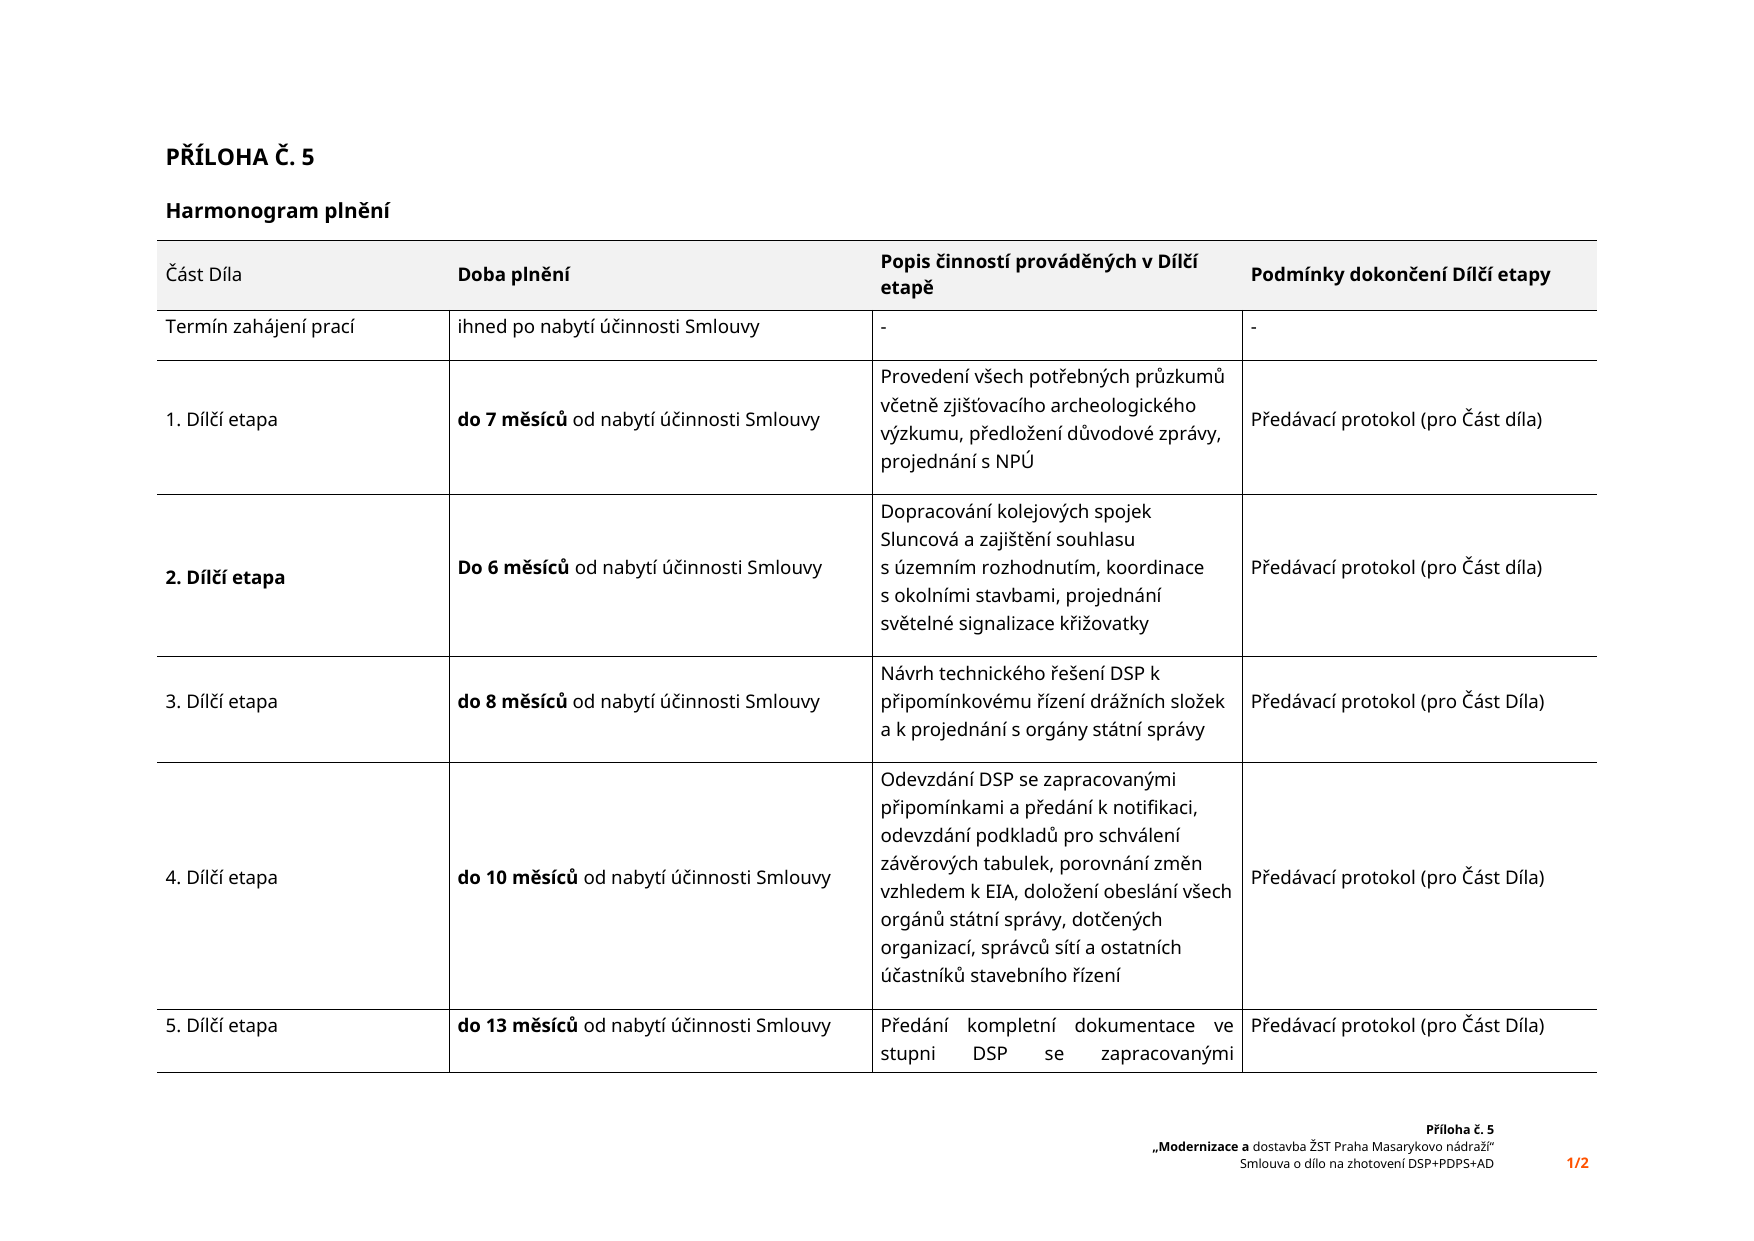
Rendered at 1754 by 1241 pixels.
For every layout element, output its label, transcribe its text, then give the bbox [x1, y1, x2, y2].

table_cell 4. Dílčí etapa [157, 763, 449, 1008]
table_header Popis činností prováděných v Dílčí etapě [872, 241, 1242, 310]
table_cell do 8 měsíců od nabytí účinnosti Smlouvy [450, 657, 872, 762]
text Příloha č. 5 [165, 141, 1588, 173]
table_cell 5. Dílčí etapa [157, 1010, 449, 1072]
table_header Část Díla [157, 241, 449, 310]
table_cell - [1243, 311, 1597, 360]
table_cell Předávací protokol (pro Část Díla) [1243, 763, 1597, 1008]
table_cell Dopracování kolejových spojek Sluncová a zajištění souhlasu s územním rozhodnutím, koordinace s okolními stavbami, projednání světelné signalizace křižovatky [873, 495, 1242, 656]
table_cell 3. Dílčí etapa [157, 657, 449, 762]
table_cell do 7 měsíců od nabytí účinnosti Smlouvy [450, 361, 872, 494]
table_cell 2. Dílčí etapa [157, 495, 449, 656]
table_header Podmínky dokončení Dílčí etapy [1242, 241, 1597, 310]
table_cell Předávací protokol (pro Část Díla) [1243, 657, 1597, 762]
text Harmonogram plnění [165, 197, 1588, 225]
table_cell Do 6 měsíců od nabytí účinnosti Smlouvy [450, 495, 872, 656]
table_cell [1243, 1010, 1597, 1072]
table_cell do 10 měsíců od nabytí účinnosti Smlouvy [450, 763, 872, 1008]
table_header Doba plnění [449, 241, 872, 310]
table_cell Předávací protokol (pro Část díla) [1243, 495, 1597, 656]
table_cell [450, 1010, 872, 1072]
table_cell 1. Dílčí etapa [157, 361, 449, 494]
table_cell Odevzdání DSP se zapracovanými připomínkami a předání k notifikaci, odevzdání podkladů pro schválení závěrových tabulek, porovnání změn vzhledem k EIA, doložení obeslání všech orgánů státní správy, dotčených organizací, správců sítí a ostatních účastníků stavebního řízení [873, 763, 1242, 1008]
table_cell Provedení všech potřebných průzkumů včetně zjišťovacího archeologického výzkumu, předložení důvodové zprávy, projednání s NPÚ [873, 361, 1242, 494]
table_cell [873, 1010, 1242, 1072]
table_cell ihned po nabytí účinnosti Smlouvy [450, 311, 872, 360]
table_cell Předávací protokol (pro Část díla) [1243, 361, 1597, 494]
table_cell Termín zahájení prací [157, 311, 449, 360]
table_cell - [873, 311, 1242, 360]
table_cell Návrh technického řešení DSP k připomínkovému řízení drážních složek a k projednání s orgány státní správy [873, 657, 1242, 762]
